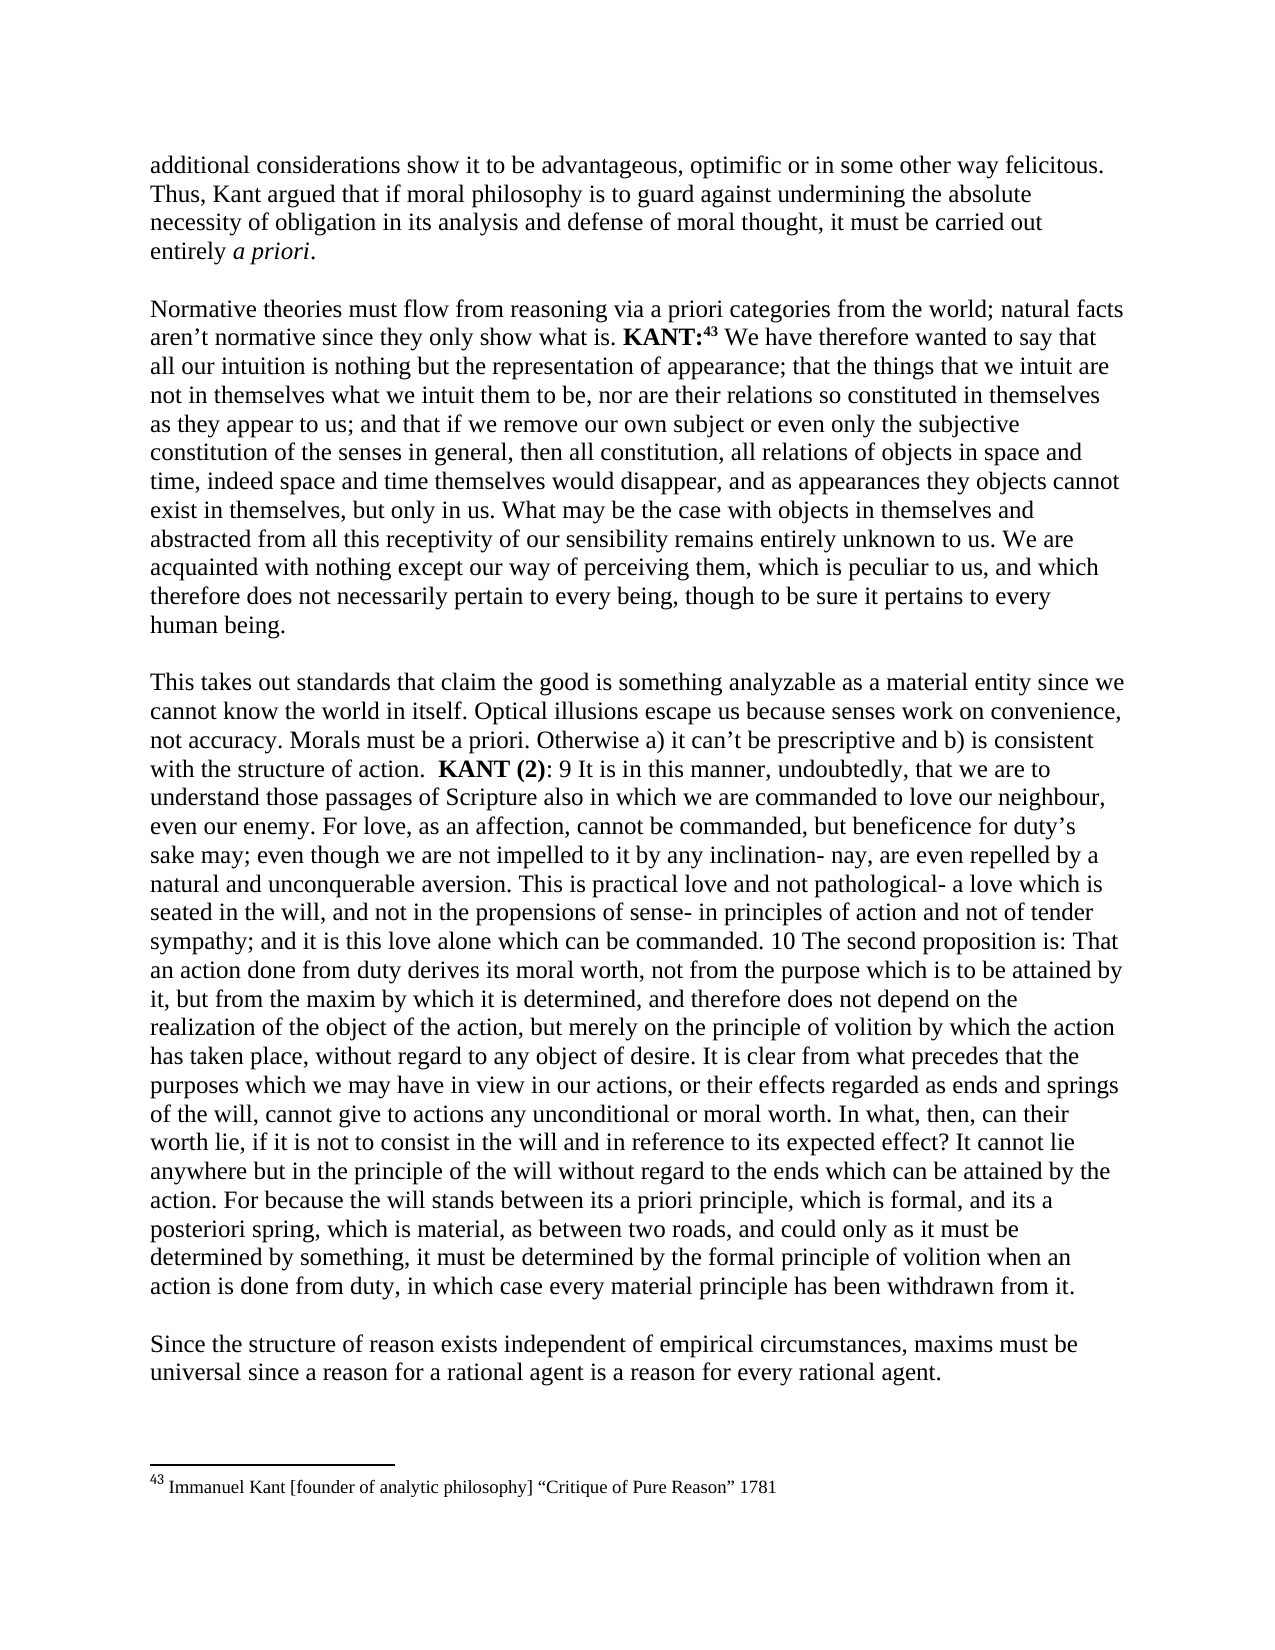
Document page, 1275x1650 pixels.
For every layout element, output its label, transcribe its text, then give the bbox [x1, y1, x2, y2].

text This takes out standards that claim the good is something analyzable as a material entity since we cannot know the world in itself. Optical illusions escape us because senses work on convenience, not accuracy. Morals must be a priori. Otherwise a) it can’t be prescriptive and b) is consistent with the structure of action. KANT (2): 9 It is in this manner, undoubtedly, that we are to understand those passages of Scripture also in which we are commanded to love our neighbour, even our enemy. For love, as an affection, cannot be commanded, but beneficence for duty’s sake may; even though we are not impelled to it by any inclination- nay, are even repelled by a natural and unconquerable aversion. This is practical love and not pathological- a love which is seated in the will, and not in the propensions of sense- in principles of action and not of tender sympathy; and it is this love alone which can be commanded. 10 The second proposition is: That an action done from duty derives its moral worth, not from the purpose which is to be attained by it, but from the maxim by which it is determined, and therefore does not depend on the realization of the object of the action, but merely on the principle of volition by which the action has taken place, without regard to any object of desire. It is clear from what precedes that the purposes which we may have in view in our actions, or their effects regarded as ends and springs of the will, cannot give to actions any unconditional or moral worth. In what, then, can their worth lie, if it is not to consist in the will and in reference to its expected effect? It cannot lie anywhere but in the principle of the will without regard to the ends which can be attained by the action. For because the will stands between its a priori principle, which is formal, and its a posteriori spring, which is material, as between two roads, and could only as it must be determined by something, it must be determined by the formal principle of volition when an action is done from duty, in which case every material principle has been withdrawn from it. [150, 667, 1125, 1300]
text Normative theories must flow from reasoning via a priori categories from the world; natural facts aren’t normative since they only show what is. KANT: We have therefore wanted to say that all our intuition is nothing but the representation of appearance; that the things that we intuit are not in themselves what we intuit them to be, nor are their relations so constituted in themselves as they appear to us; and that if we remove our own subject or even only the subjective constitution of the senses in general, then all constitution, all relations of objects in space and time, indeed space and time themselves would disappear, and as appearances they objects cannot exist in themselves, but only in us. What may be the case with objects in themselves and abstracted from all this receptivity of our sensibility remains entirely unknown to us. We are acquainted with nothing except our way of perceiving them, which is peculiar to us, and which therefore does not necessarily pertain to every being, though to be sure it pertains to every human being. [150, 294, 1125, 639]
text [150, 150, 1125, 265]
text Since the structure of reason exists independent of empirical circumstances, maxims must be universal since a reason for a rational agent is a reason for every rational agent. [150, 1329, 1125, 1386]
